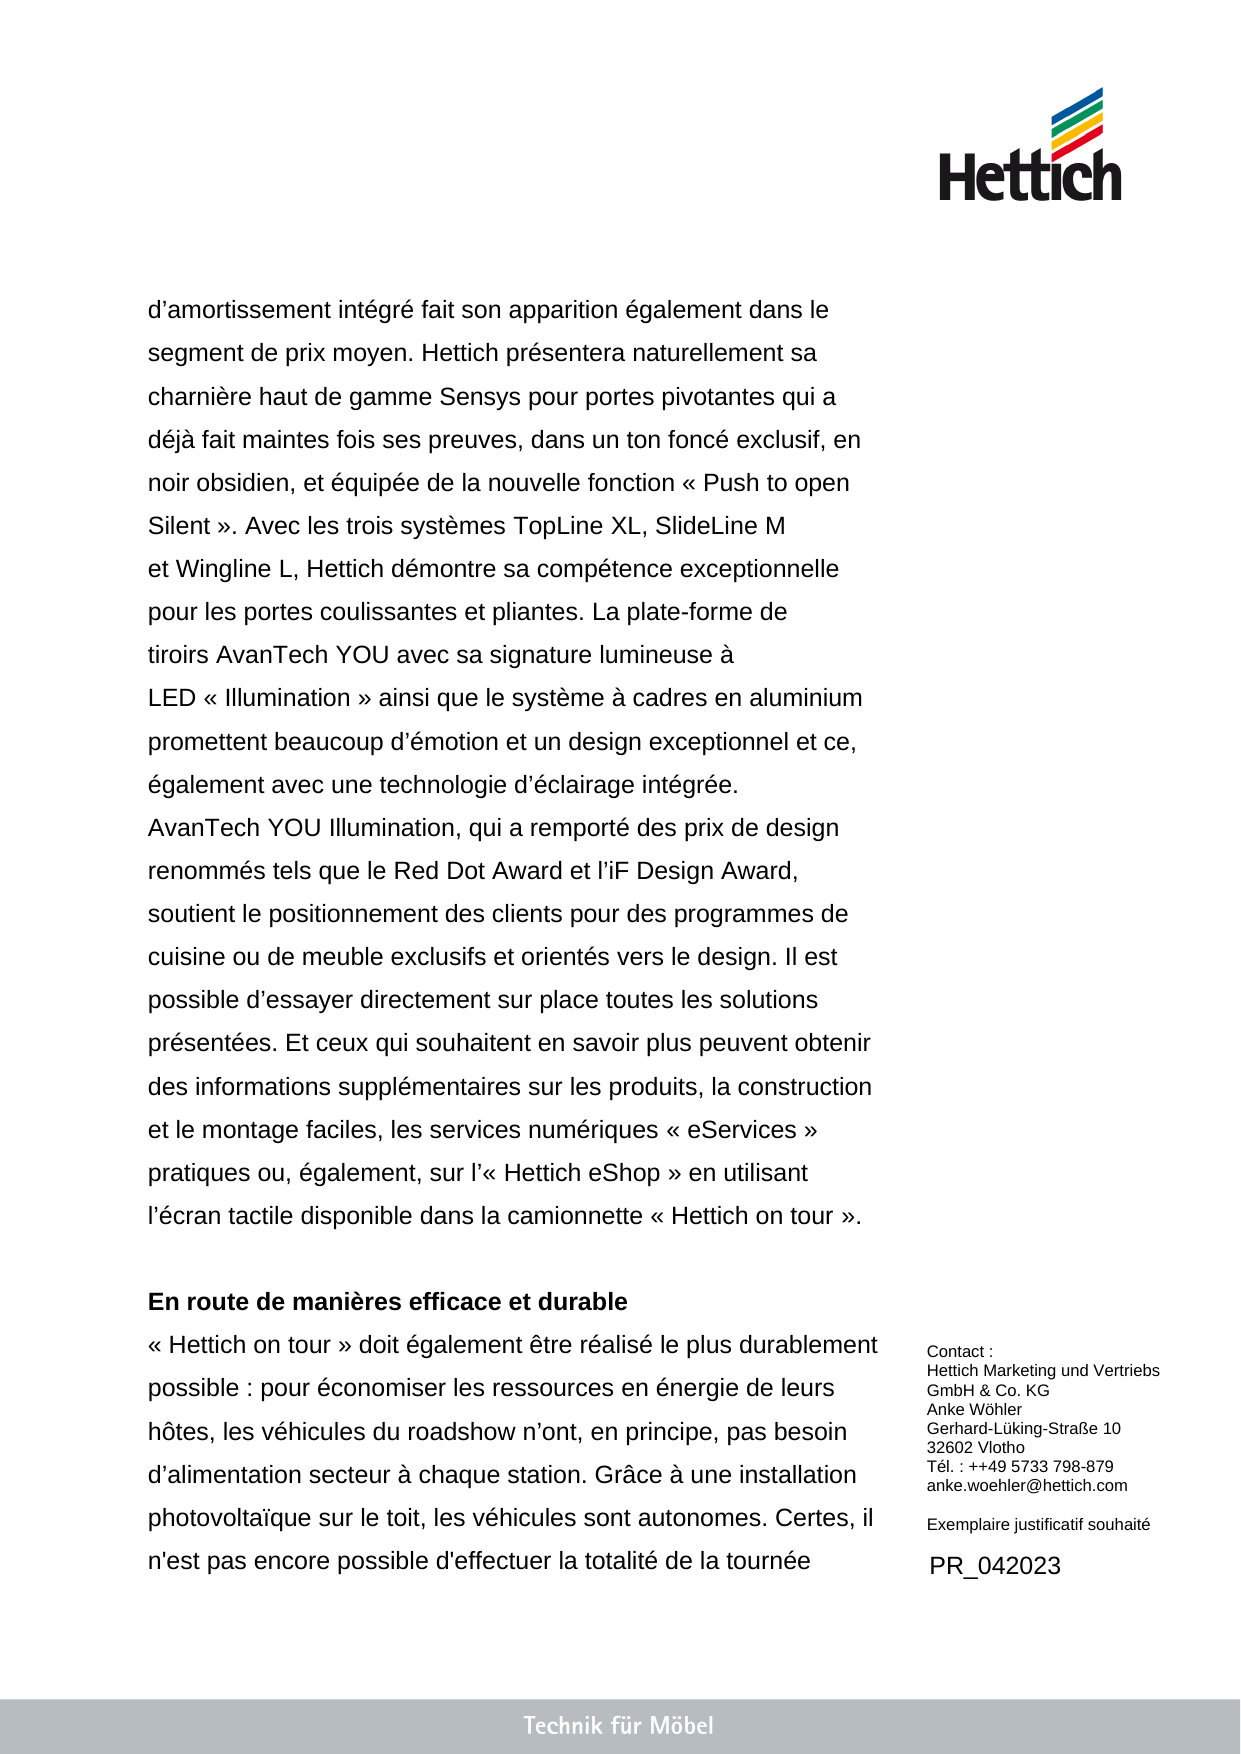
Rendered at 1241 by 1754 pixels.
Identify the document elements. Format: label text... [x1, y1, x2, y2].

text En route de manières efficace et durable [148, 1287, 886, 1316]
picture [0, 1636, 1241, 1754]
picture [0, 6, 1241, 263]
